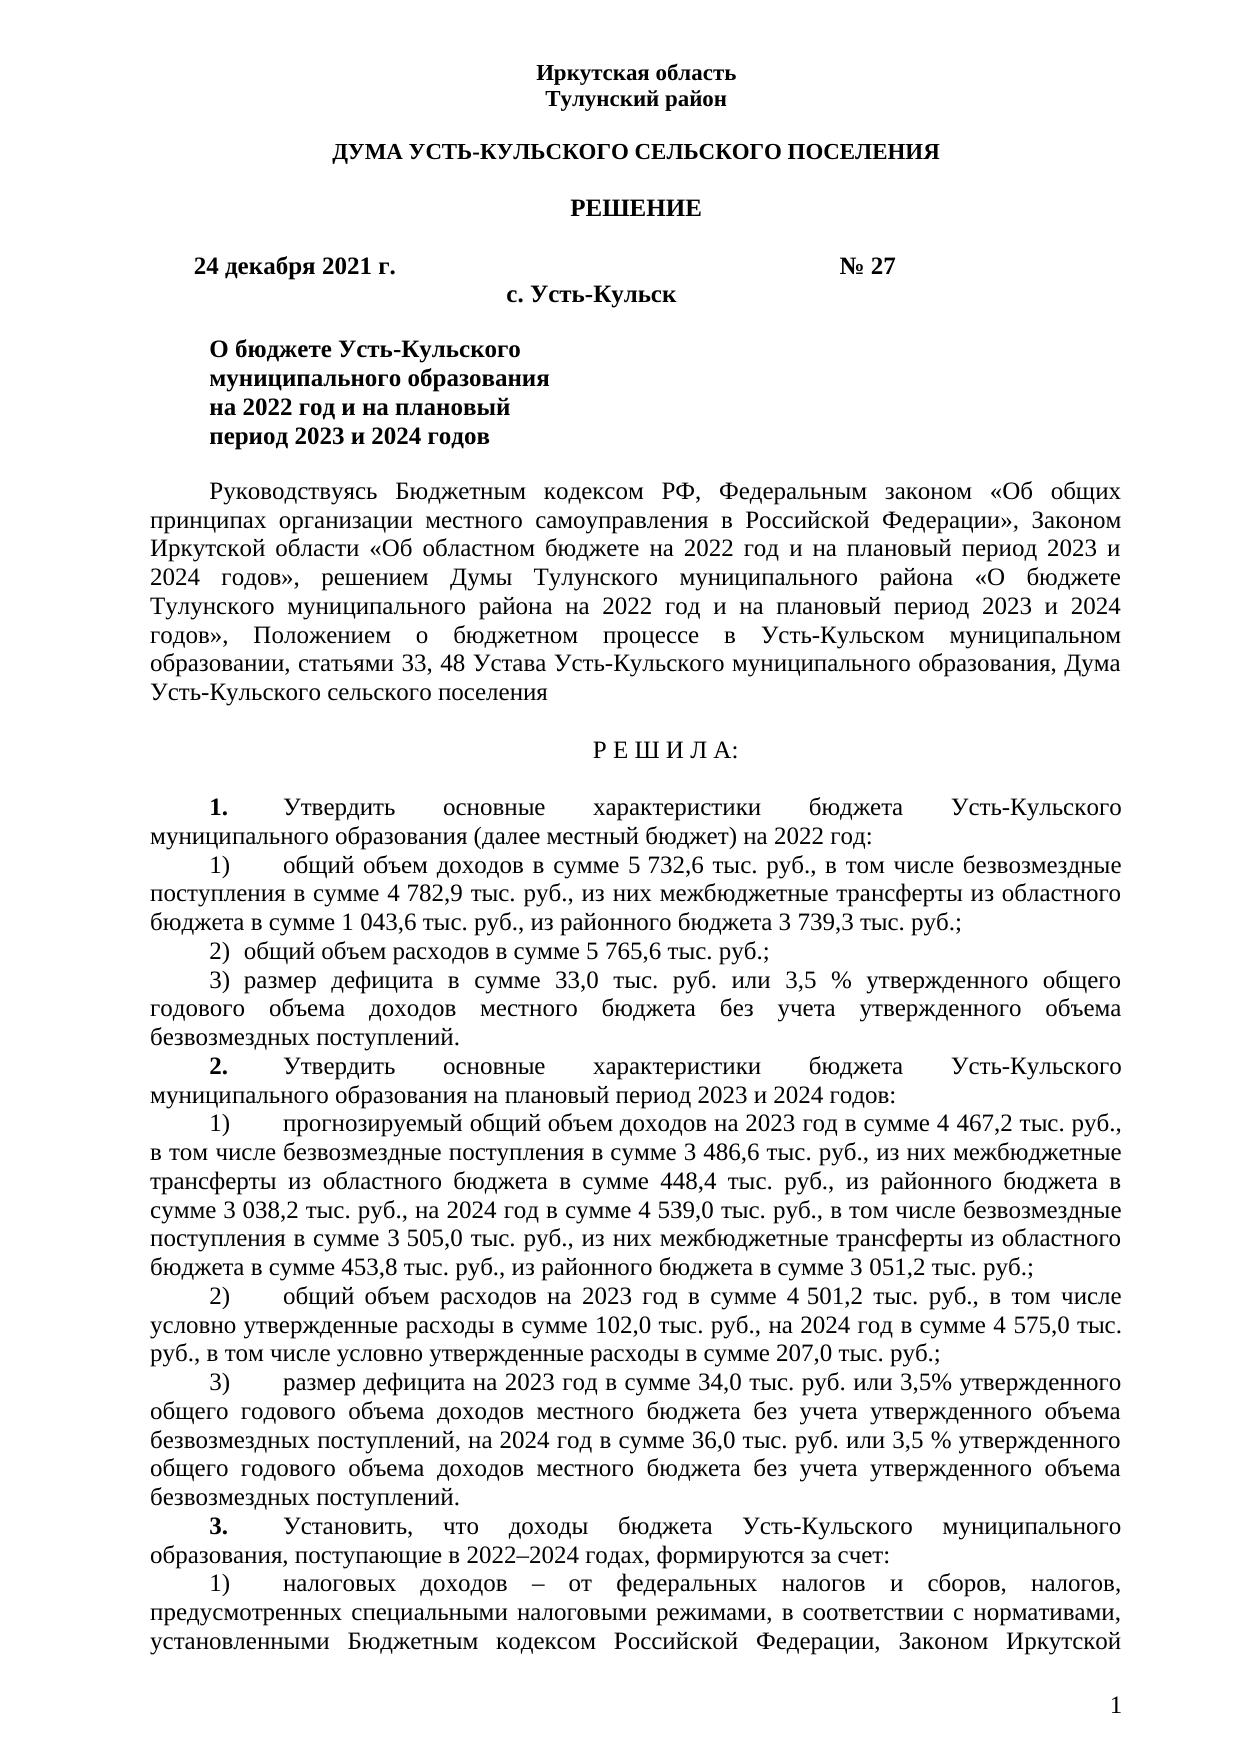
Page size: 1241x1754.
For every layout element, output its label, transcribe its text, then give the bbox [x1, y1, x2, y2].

subtitle ДУМА УСТЬ-КУЛЬСКОГО СЕЛЬСКОГО ПОСЕЛЕНИЯ [150, 138, 1122, 164]
subtitle Иркутская область [150, 59, 1122, 85]
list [150, 1568, 1122, 1655]
text с. Усть-Кульск [150, 279, 1122, 308]
text муниципального образования [150, 363, 1122, 392]
text на 2022 год и на плановый [150, 392, 1122, 421]
text РЕШЕНИЕ [150, 193, 1122, 222]
text Тулунский район [150, 85, 1122, 112]
list общий объем расходов на 2023 год в сумме 4 501,2 тыс. руб., в том числе условно утвержденные расходы в сумме 102,0 тыс. руб., на 2024 год в сумме 4 575,0 тыс. руб., в том числе условно утвержденные расходы в сумме 207,0 тыс. руб.; [150, 1281, 1122, 1367]
text 24 декабря 2021 г. № 27 [150, 251, 1122, 279]
list прогнозируемый общий объем доходов на 2023 год в сумме 4 467,2 тыс. руб., в том числе безвозмездные поступления в сумме 3 486,6 тыс. руб., из них межбюджетные трансферты из областного бюджета в сумме 448,4 тыс. руб., из районного бюджета в сумме 3 038,2 тыс. руб., на 2024 год в сумме 4 539,0 тыс. руб., в том числе безвозмездные поступления в сумме 3 505,0 тыс. руб., из них межбюджетные трансферты из областного бюджета в сумме 453,8 тыс. руб., из районного бюджета в сумме 3 051,2 тыс. руб.; [150, 1108, 1122, 1281]
list Утвердить основные характеристики бюджета Усть-Кульского муниципального образования (далее местный бюджет) на 2022 год: [150, 792, 1122, 850]
list размер дефицита в сумме 33,0 тыс. руб. или 3,5 % утвержденного общего годового объема доходов местного бюджета без учета утвержденного объема безвозмездных поступлений. [150, 965, 1122, 1051]
text Р Е Ш И Л А: [150, 735, 1122, 763]
list Установить, что доходы бюджета Усть-Кульского муниципального образования, поступающие в 2022–2024 годах, формируются за счет: [150, 1511, 1122, 1568]
list Утвердить основные характеристики бюджета Усть-Кульского муниципального образования на плановый период 2023 и 2024 годов: [150, 1051, 1122, 1108]
list общий объем расходов в сумме 5 765,6 тыс. руб.; [150, 936, 1122, 965]
list размер дефицита на 2023 год в сумме 34,0 тыс. руб. или 3,5% утвержденного общего годового объема доходов местного бюджета без учета утвержденного объема безвозмездных поступлений, на 2024 год в сумме 36,0 тыс. руб. или 3,5 % утвержденного общего годового объема доходов местного бюджета без учета утвержденного объема безвозмездных поступлений. [150, 1367, 1122, 1511]
text Руководствуясь Бюджетным кодексом РФ, Федеральным законом «Об общих принципах организации местного самоуправления в Российской Федерации», Законом Иркутской области «Об областном бюджете на 2022 год и на плановый период 2023 и 2024 годов», решением Думы Тулунского муниципального района «О бюджете Тулунского муниципального района на 2022 год и на плановый период 2023 и 2024 годов», Положением о бюджетном процессе в Усть-Кульском муниципальном образовании, статьями 33, 48 Устава Усть-Кульского муниципального образования, Дума Усть-Кульского сельского поселения [150, 476, 1122, 706]
text О бюджете Усть-Кульского [150, 334, 1122, 363]
text период 2023 и 2024 годов [150, 421, 1122, 449]
list общий объем доходов в сумме 5 732,6 тыс. руб., в том числе безвозмездные поступления в сумме 4 782,9 тыс. руб., из них межбюджетные трансферты из областного бюджета в сумме 1 043,6 тыс. руб., из районного бюджета 3 739,3 тыс. руб.; [150, 850, 1122, 936]
